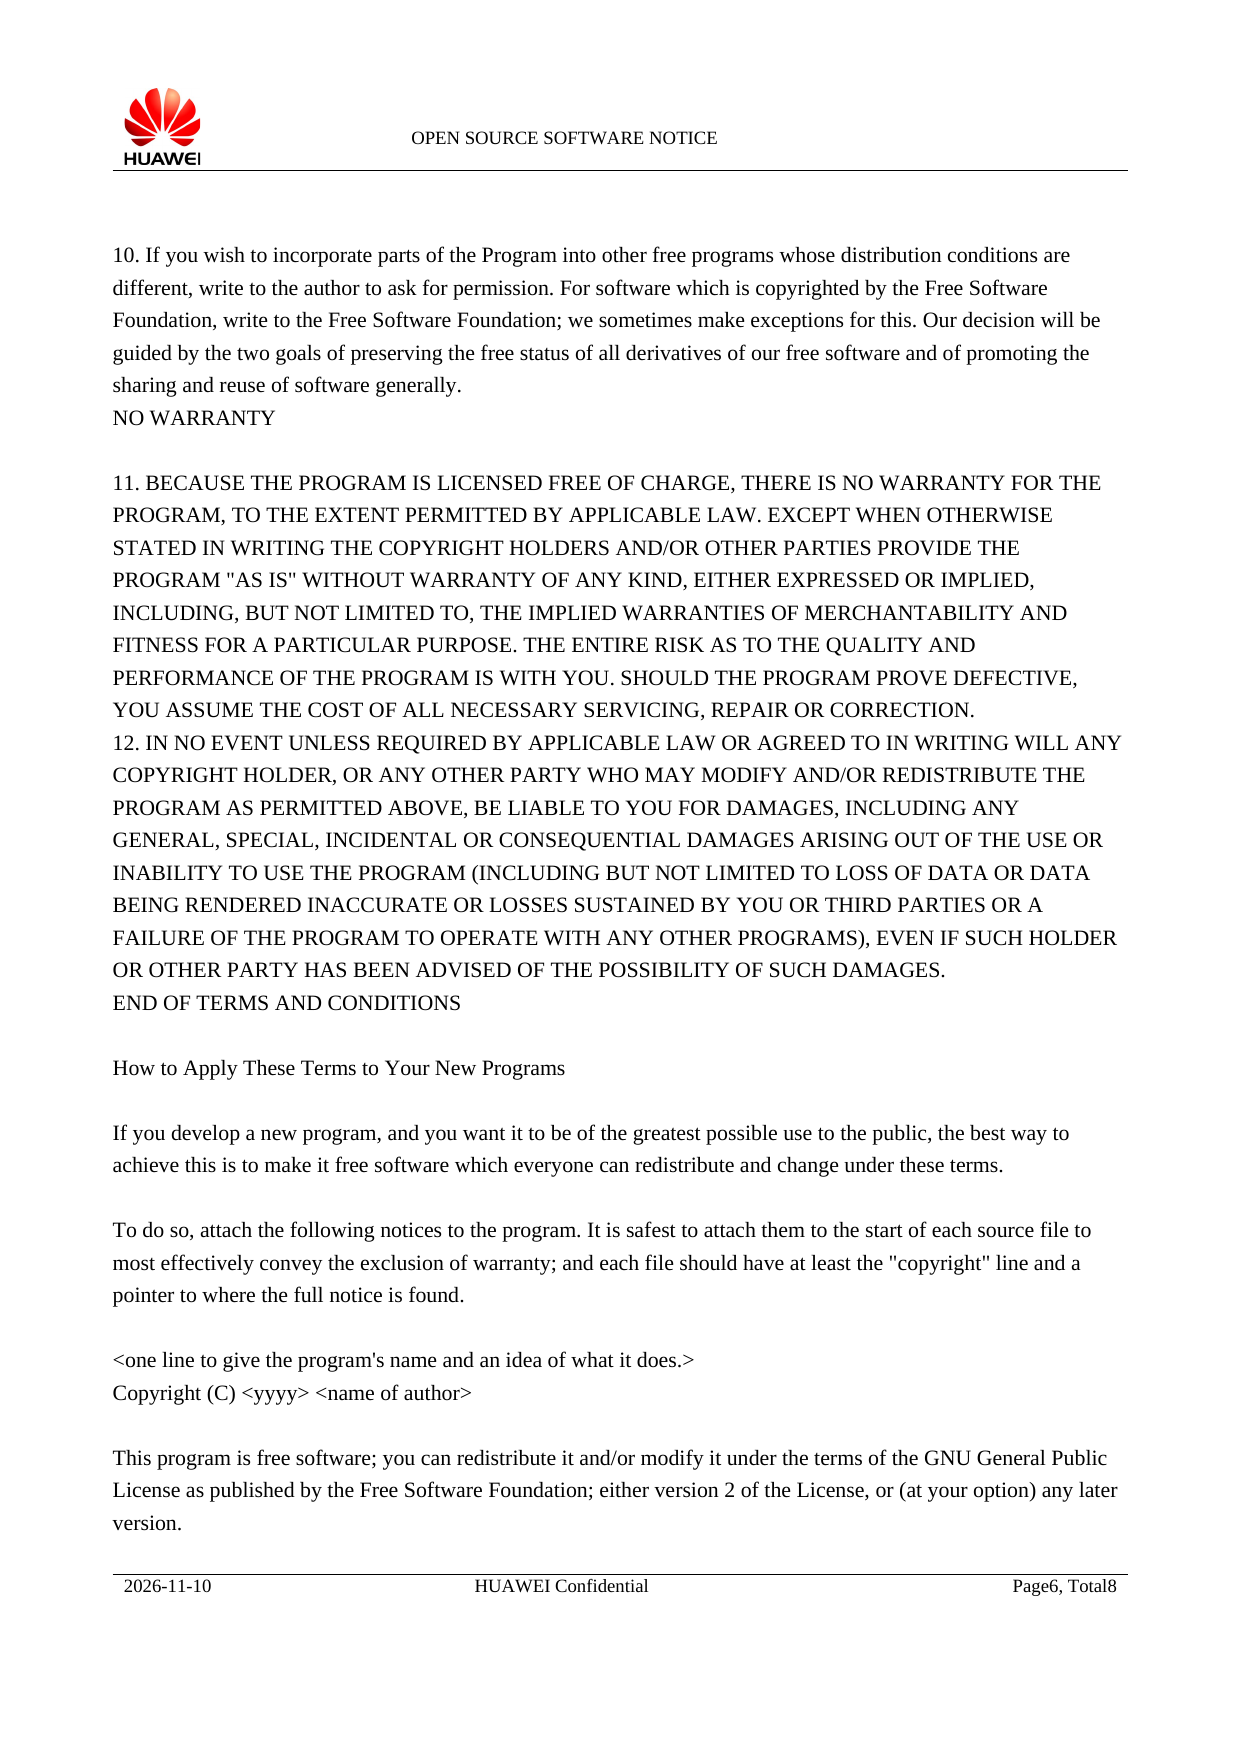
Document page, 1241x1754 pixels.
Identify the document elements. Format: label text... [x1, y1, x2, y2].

picture [124, 88, 201, 165]
